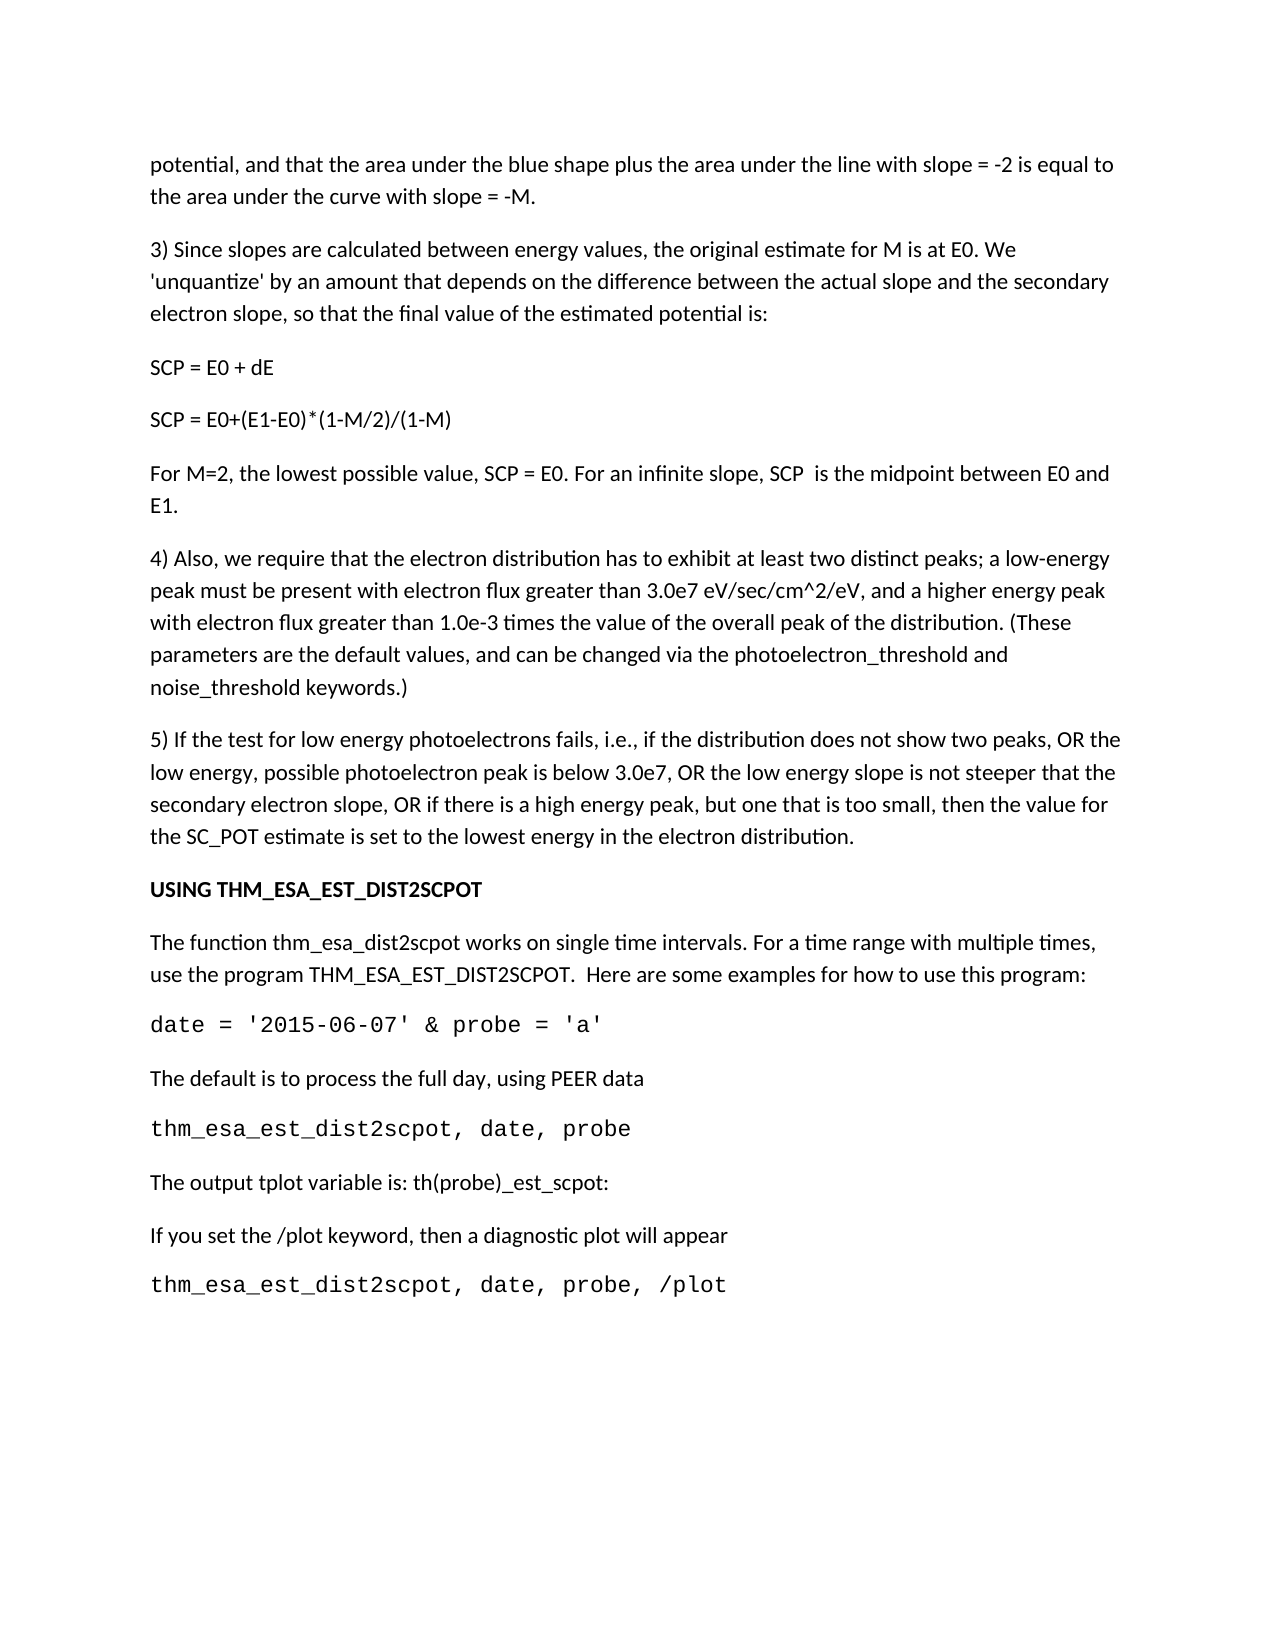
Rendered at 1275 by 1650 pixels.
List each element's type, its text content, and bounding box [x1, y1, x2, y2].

text SCP = E0 + dE [150, 353, 1125, 381]
text USING THM_ESA_EST_DIST2SCPOT [150, 875, 1125, 903]
text 3) Since slopes are calculated between energy values, the original estimate for M is at E0. We 'unquantize' by an amount that depends on the difference between the actual slope and the secondary electron slope, so that the final value of the estimated potential is: [150, 235, 1125, 328]
text The function thm_esa_dist2scpot works on single time intervals. For a time range with multiple times, use the program THM_ESA_EST_DIST2SCPOT. Here are some examples for how to use this program: [150, 928, 1125, 988]
text thm_esa_est_dist2scpot, date, probe [150, 1117, 1125, 1143]
text 4) Also, we require that the electron distribution has to exhibit at least two distinct peaks; a low-energy peak must be present with electron flux greater than 3.0e7 eV/sec/cm^2/eV, and a higher energy peak with electron flux greater than 1.0e-3 times the value of the overall peak of the distribution. (These parameters are the default values, and can be changed via the photoelectron_threshold and noise_threshold keywords.) [150, 544, 1125, 701]
text For M=2, the lowest possible value, SCP = E0. For an infinite slope, SCP is the midpoint between E0 and E1. [150, 459, 1125, 519]
text thm_esa_est_dist2scpot, date, probe, /plot [150, 1274, 1125, 1300]
text 5) If the test for low energy photoelectrons fails, i.e., if the distribution does not show two peaks, OR the low energy, possible photoelectron peak is below 3.0e7, OR the low energy slope is not steeper that the secondary electron slope, OR if there is a high energy peak, but one that is too small, then the value for the SC_POT estimate is set to the lowest energy in the electron distribution. [150, 726, 1125, 850]
text The output tplot variable is: th(probe)_est_scpot: [150, 1168, 1125, 1196]
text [150, 150, 1125, 210]
text The default is to process the full day, using PEER data [150, 1064, 1125, 1092]
text If you set the /plot keyword, then a diagnostic plot will appear [150, 1221, 1125, 1249]
text SCP = E0+(E1-E0)*(1-M/2)/(1-M) [150, 406, 1125, 434]
text date = '2015-06-07' & probe = 'a' [150, 1013, 1125, 1039]
